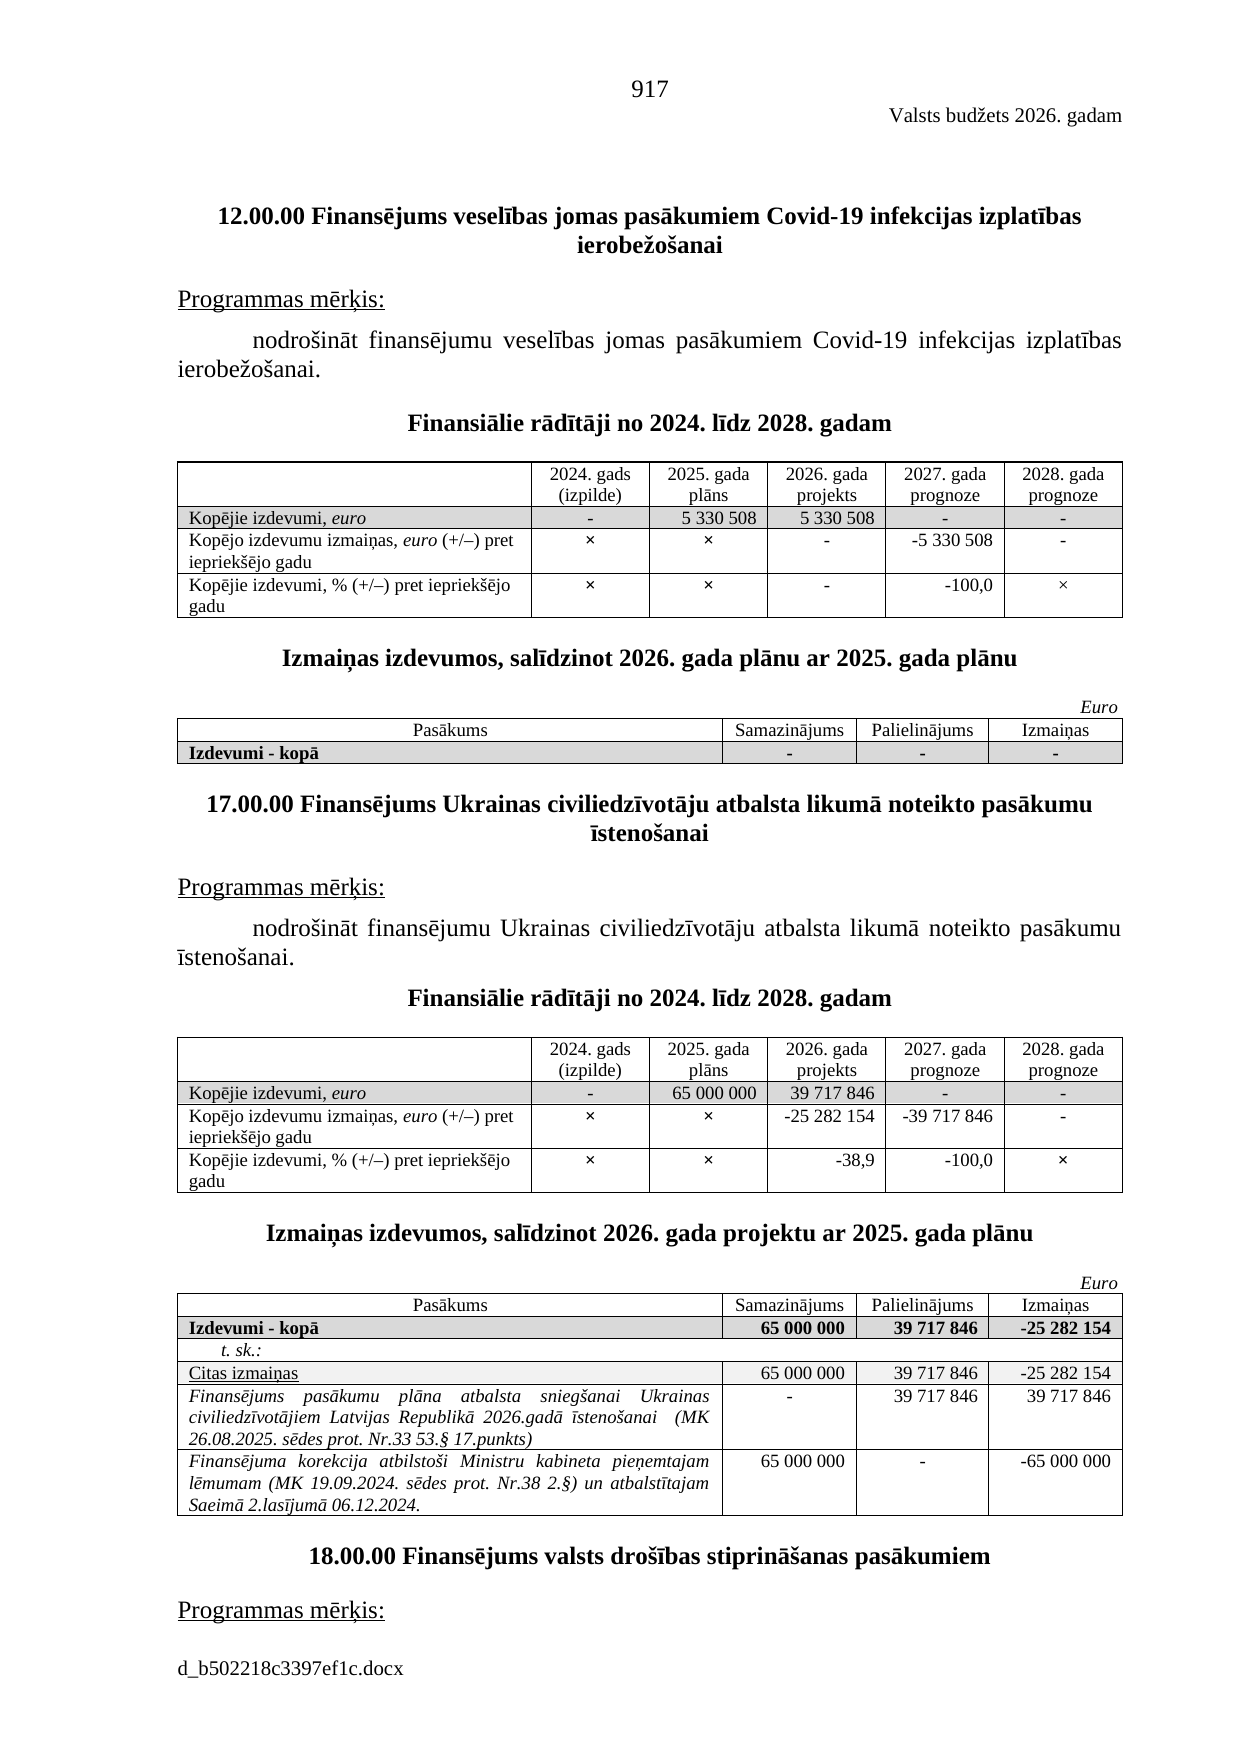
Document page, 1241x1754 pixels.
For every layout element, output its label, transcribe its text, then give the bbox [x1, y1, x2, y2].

table_header Palielinājums [857, 1294, 988, 1316]
table_cell - [857, 1450, 988, 1515]
table_cell - [532, 507, 649, 528]
table_cell Kopējie izdevumi, euro [178, 507, 531, 528]
table_cell - [532, 1082, 649, 1103]
table_cell × [532, 529, 649, 572]
table_cell - [723, 1385, 856, 1449]
table_cell Kopējie izdevumi, % (+/–) pret iepriekšējo gadu [178, 1149, 531, 1192]
text Euro [1002, 696, 1122, 718]
table_cell - [768, 574, 885, 617]
table_header 2028. gada prognoze [1005, 463, 1122, 506]
text 17.00.00 Finansējums Ukrainas civiliedzīvotāju atbalsta likumā noteikto pasākumu īstenošanai [177, 789, 1122, 847]
table_cell -25 282 154 [989, 1317, 1122, 1338]
table_cell 39 717 846 [857, 1385, 988, 1449]
table_cell 65 000 000 [723, 1450, 856, 1515]
text Finansiālie rādītāji no 2024. līdz 2028. gadam [177, 408, 1122, 436]
text Finansiālie rādītāji no 2024. līdz 2028. gadam [177, 983, 1122, 1012]
table_header 2024. gads (izpilde) [532, 463, 649, 506]
text nodrošināt finansējumu Ukrainas civiliedzīvotāju atbalsta likumā noteikto pasākumu īstenošanai. [177, 913, 1122, 970]
table_cell -100,0 [886, 574, 1004, 617]
table_cell - [768, 529, 885, 572]
table_cell Kopējo izdevumu izmaiņas, euro (+/–) pret iepriekšējo gadu [178, 529, 531, 572]
table_cell Kopējie izdevumi, euro [178, 1082, 531, 1103]
text Euro [1002, 1272, 1122, 1293]
table_cell × [532, 574, 649, 617]
table_cell - [857, 742, 988, 763]
table_header 2028. gada prognoze [1005, 1038, 1122, 1081]
table_header [178, 1038, 531, 1081]
table_cell Izdevumi - kopā [178, 742, 722, 763]
table_cell Finansējuma korekcija atbilstoši Ministru kabineta pieņemtajam lēmumam (MK 19.09.2024. sēdes prot. Nr.38 2.§) un atbalstītajam Saeimā 2.lasījumā 06.12.2024. [178, 1450, 722, 1515]
table_cell 65 000 000 [723, 1317, 856, 1338]
table_header Izmaiņas [989, 1294, 1122, 1316]
table_cell Izdevumi - kopā [178, 1317, 722, 1338]
table_cell × [650, 1105, 767, 1148]
table_header Samazinājums [723, 719, 856, 741]
text Programmas mērķis: [177, 284, 1122, 313]
text Izmaiņas izdevumos, salīdzinot 2026. gada projektu ar 2025. gada plānu [177, 1218, 1122, 1247]
table_header 2024. gads (izpilde) [532, 1038, 649, 1081]
table_header 2027. gada prognoze [886, 463, 1004, 506]
table_cell - [1005, 507, 1122, 528]
table_cell - [1005, 1105, 1122, 1148]
text 12.00.00 Finansējums veselības jomas pasākumiem Covid-19 infekcijas izplatības ierobežošanai [177, 201, 1122, 259]
table_cell × [532, 1149, 649, 1192]
table_cell - [886, 1082, 1004, 1103]
table_cell 5 330 508 [650, 507, 767, 528]
table_cell × [650, 529, 767, 572]
table_cell 65 000 000 [723, 1362, 856, 1383]
table_header Pasākums [178, 1294, 722, 1316]
table_cell 5 330 508 [768, 507, 885, 528]
table_header [178, 463, 531, 506]
table_cell -100,0 [886, 1149, 1004, 1192]
table_cell Finansējums pasākumu plāna atbalsta sniegšanai Ukrainas civiliedzīvotājiem Latvijas Republikā 2026.gadā īstenošanai (MK 26.08.2025. sēdes prot. Nr.33 53.§ 17.punkts) [178, 1385, 722, 1449]
table_cell - [989, 742, 1122, 763]
table_cell - [1005, 1082, 1122, 1103]
table_cell 39 717 846 [857, 1317, 988, 1338]
table_header Palielinājums [857, 719, 988, 741]
table_header 2025. gada plāns [650, 1038, 767, 1081]
text 18.00.00 Finansējums valsts drošības stiprināšanas pasākumiem [177, 1541, 1122, 1570]
table_cell -39 717 846 [886, 1105, 1004, 1148]
table_cell 39 717 846 [989, 1385, 1122, 1449]
table_cell 65 000 000 [650, 1082, 767, 1103]
table_cell - [1005, 529, 1122, 572]
table_cell t. sk.: [178, 1339, 1122, 1361]
text Programmas mērķis: [177, 1595, 1122, 1623]
table_cell × [1005, 574, 1122, 617]
table_header Pasākums [178, 719, 722, 741]
table_cell 39 717 846 [857, 1362, 988, 1383]
table_cell -38,9 [768, 1149, 885, 1192]
text nodrošināt finansējumu veselības jomas pasākumiem Covid-19 infekcijas izplatības ierobežošanai. [177, 325, 1122, 383]
table_cell - [886, 507, 1004, 528]
table_header 2026. gada projekts [768, 463, 885, 506]
table_cell × [650, 1149, 767, 1192]
table_cell × [1005, 1149, 1122, 1192]
table_cell -25 282 154 [768, 1105, 885, 1148]
table_header 2026. gada projekts [768, 1038, 885, 1081]
table_cell - [723, 742, 856, 763]
table_cell × [650, 574, 767, 617]
table_cell -5 330 508 [886, 529, 1004, 572]
table_cell × [532, 1105, 649, 1148]
text Izmaiņas izdevumos, salīdzinot 2026. gada plānu ar 2025. gada plānu [177, 643, 1122, 671]
table_cell -65 000 000 [989, 1450, 1122, 1515]
table_header 2027. gada prognoze [886, 1038, 1004, 1081]
table_header Samazinājums [723, 1294, 856, 1316]
table_cell 39 717 846 [768, 1082, 885, 1103]
table_header 2025. gada plāns [650, 463, 767, 506]
text Programmas mērķis: [177, 872, 1122, 900]
table_cell Kopējo izdevumu izmaiņas, euro (+/–) pret iepriekšējo gadu [178, 1105, 531, 1148]
table_cell -25 282 154 [989, 1362, 1122, 1383]
table_header Izmaiņas [989, 719, 1122, 741]
table_cell Kopējie izdevumi, % (+/–) pret iepriekšējo gadu [178, 574, 531, 617]
table_cell Citas izmaiņas [178, 1362, 722, 1383]
